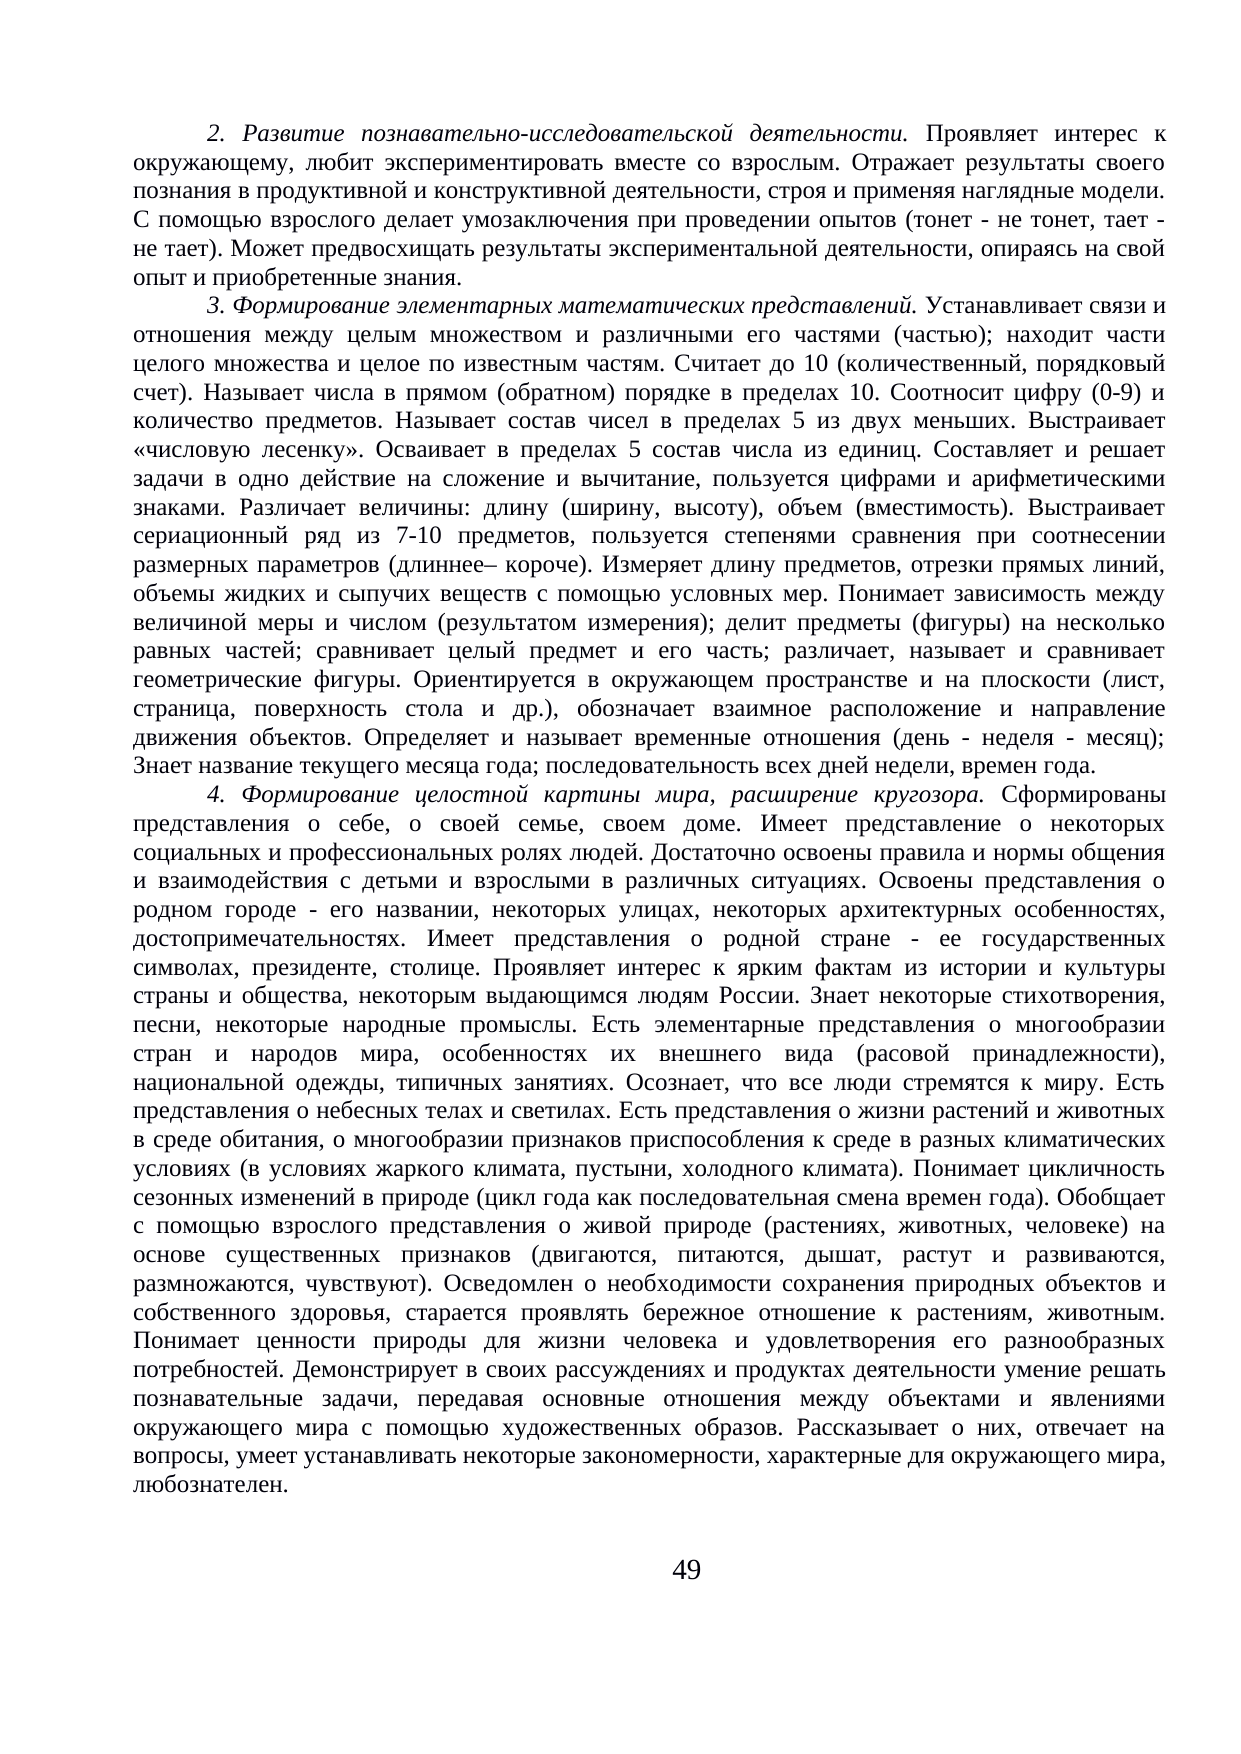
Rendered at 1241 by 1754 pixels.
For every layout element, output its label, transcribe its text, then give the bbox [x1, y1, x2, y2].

text 4. Формирование целостной картины мира, расширение кругозора. Сформированы представления о себе, о своей семье, своем доме. Имеет представление о некоторых социальных и профессиональных ролях людей. Достаточно освоены правила и нормы общения и взаимодействия с детьми и взрослыми в различных ситуациях. Освоены представления о родном городе - его названии, некоторых улицах, некоторых архитектурных особенностях, достопримечательностях. Имеет представления о родной стране - ее государственных символах, президенте, столице. Проявляет интерес к ярким фактам из истории и культуры страны и общества, некоторым выдающимся людям России. Знает некоторые стихотворения, песни, некоторые народные промыслы. Есть элементарные представления о многообразии стран и народов мира, особенностях их внешнего вида (расовой принадлежности), национальной одежды, типичных занятиях. Осознает, что все люди стремятся к миру. Есть представления о небесных телах и светилах. Есть представления о жизни растений и животных в среде обитания, о многообразии признаков приспособления к среде в разных климатических условиях (в условиях жаркого климата, пустыни, холодного климата). Понимает цикличность сезонных изменений в природе (цикл года как последовательная смена времен года). Обобщает с помощью взрослого представления о живой природе (растениях, животных, человеке) на основе существенных признаков (двигаются, питаются, дышат, растут и развиваются, размножаются, чувствуют). Осведомлен о необходимости сохранения природных объектов и собственного здоровья, старается проявлять бережное отношение к растениям, животным. Понимает ценности природы для жизни человека и удовлетворения его разнообразных потребностей. Демонстрирует в своих рассуждениях и продуктах деятельности умение решать познавательные задачи, передавая основные отношения между объектами и явлениями окружающего мира с помощью художественных образов. Рассказывает о них, отвечает на вопросы, умеет устанавливать некоторые закономерности, характерные для окружающего мира, любознателен. [133, 779, 1166, 1498]
text 2. Развитие познавательно-исследовательской деятельности. Проявляет интерес к окружающему, любит экспериментировать вместе со взрослым. Отражает результаты своего познания в продуктивной и конструктивной деятельности, строя и применяя наглядные модели. С помощью взрослого делает умозаключения при проведении опытов (тонет - не тонет, тает - не тает). Может предвосхищать результаты экспериментальной деятельности, опираясь на свой опыт и приобретенные знания. [133, 118, 1166, 291]
text 3. Формирование элементарных математических представлений. Устанавливает связи и отношения между целым множеством и различными его частями (частью); находит части целого множества и целое по известным частям. Считает до 10 (количественный, порядковый счет). Называет числа в прямом (обратном) порядке в пределах 10. Соотносит цифру (0-9) и количество предметов. Называет состав чисел в пределах 5 из двух меньших. Выстраивает «числовую лесенку». Осваивает в пределах 5 состав числа из единиц. Составляет и решает задачи в одно действие на сложение и вычитание, пользуется цифрами и арифметическими знаками. Различает величины: длину (ширину, высоту), объем (вместимость). Выстраивает сериационный ряд из 7-10 предметов, пользуется степенями сравнения при соотнесении размерных параметров (длиннее– короче). Измеряет длину предметов, отрезки прямых линий, объемы жидких и сыпучих веществ с помощью условных мер. Понимает зависимость между величиной меры и числом (результатом измерения); делит предметы (фигуры) на несколько равных частей; сравнивает целый предмет и его часть; различает, называет и сравнивает геометрические фигуры. Ориентируется в окружающем пространстве и на плоскости (лист, страница, поверхность стола и др.), обозначает взаимное расположение и направление движения объектов. Определяет и называет временные отношения (день - неделя - месяц); Знает название текущего месяца года; последовательность всех дней недели, времен года. [133, 291, 1166, 779]
